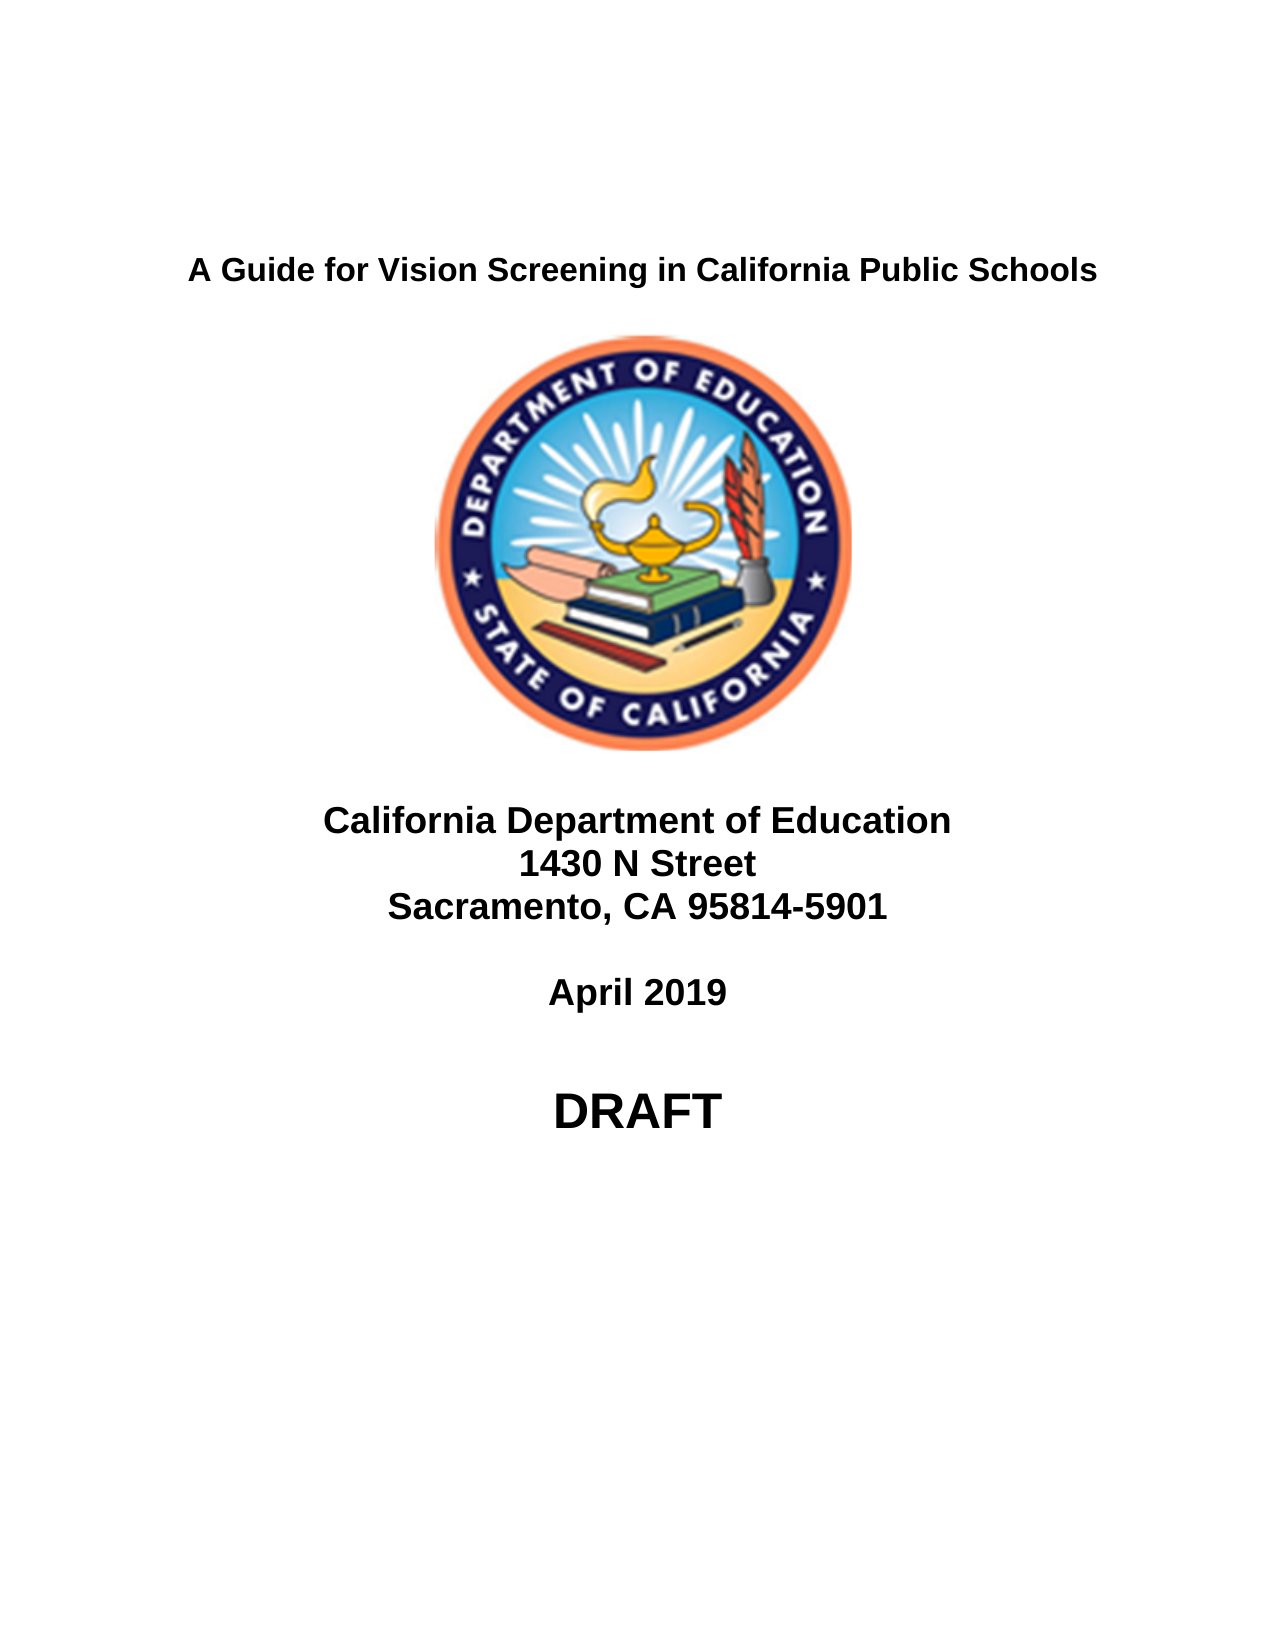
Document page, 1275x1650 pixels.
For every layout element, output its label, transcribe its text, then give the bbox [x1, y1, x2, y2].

text DRAFT [150, 1082, 1125, 1139]
text California Department of Education [150, 798, 1125, 841]
text April 2019 [150, 970, 1125, 1013]
subtitle A Guide for Vision Screening in California Public Schools [161, 250, 1125, 288]
text 1430 N Street [150, 841, 1125, 884]
picture [388, 313, 899, 773]
text Sacramento, CA 95814-5901 [150, 884, 1125, 927]
